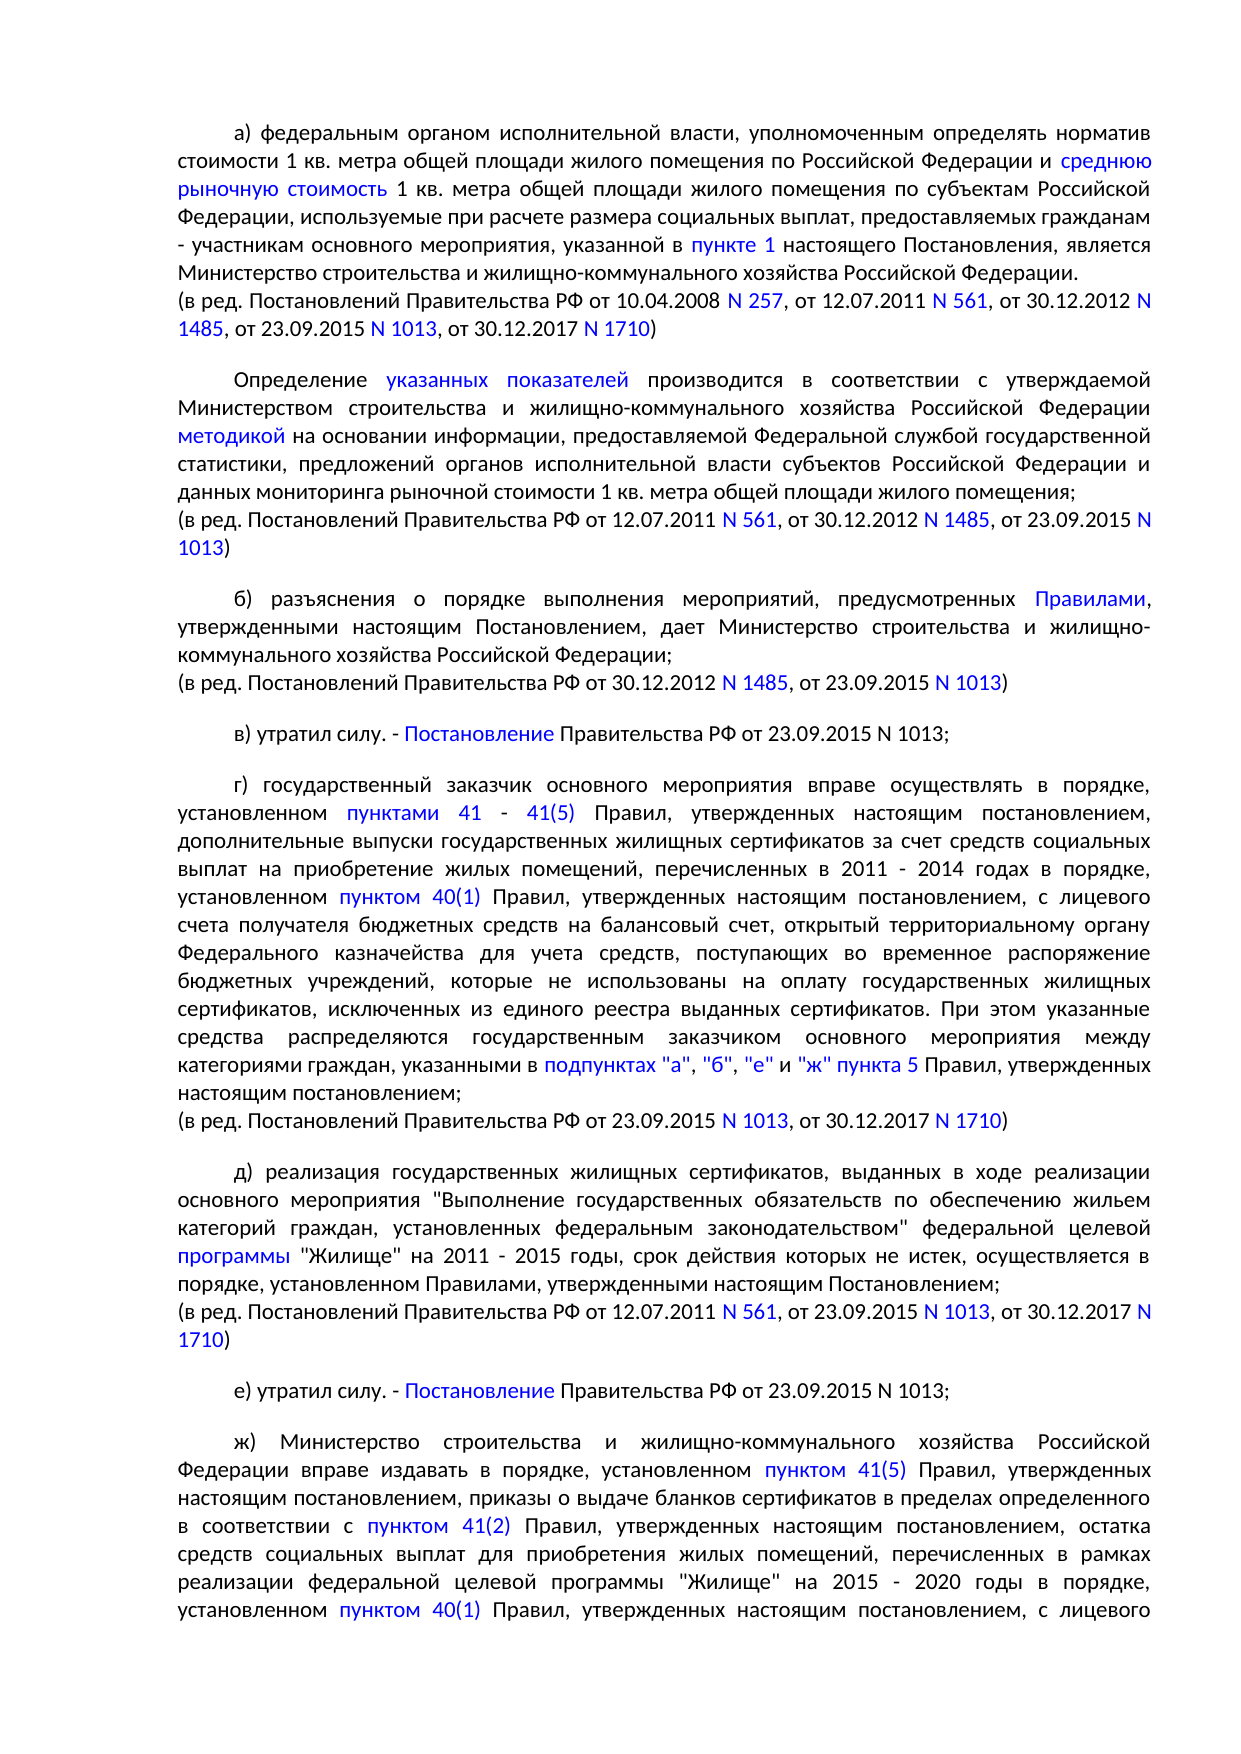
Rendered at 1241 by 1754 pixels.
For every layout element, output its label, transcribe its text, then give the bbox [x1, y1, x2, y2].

text е) утратил силу. - Постановление Правительства РФ от 23.09.2015 N 1013; [177, 1376, 1152, 1404]
text (в ред. Постановлений Правительства РФ от 10.04.2008 N 257, от 12.07.2011 N 561, от 30.12.2012 N 1485, от 23.09.2015 N 1013, от 30.12.2017 N 1710) [177, 286, 1152, 342]
text (в ред. Постановлений Правительства РФ от 30.12.2012 N 1485, от 23.09.2015 N 1013) [177, 668, 1152, 696]
text а) федеральным органом исполнительной власти, уполномоченным определять норматив стоимости 1 кв. метра общей площади жилого помещения по Российской Федерации и среднюю рыночную стоимость 1 кв. метра общей площади жилого помещения по субъектам Российской Федерации, используемые при расчете размера социальных выплат, предоставляемых гражданам - участникам основного мероприятия, указанной в пункте 1 настоящего Постановления, является Министерство строительства и жилищно-коммунального хозяйства Российской Федерации. [177, 118, 1152, 286]
text д) реализация государственных жилищных сертификатов, выданных в ходе реализации основного мероприятия "Выполнение государственных обязательств по обеспечению жильем категорий граждан, установленных федеральным законодательством" федеральной целевой программы "Жилище" на 2011 - 2015 годы, срок действия которых не истек, осуществляется в порядке, установленном Правилами, утвержденными настоящим Постановлением; [177, 1157, 1152, 1297]
text Определение указанных показателей производится в соответствии с утверждаемой Министерством строительства и жилищно-коммунального хозяйства Российской Федерации методикой на основании информации, предоставляемой Федеральной службой государственной статистики, предложений органов исполнительной власти субъектов Российской Федерации и данных мониторинга рыночной стоимости 1 кв. метра общей площади жилого помещения; [177, 365, 1152, 505]
text б) разъяснения о порядке выполнения мероприятий, предусмотренных Правилами, утвержденными настоящим Постановлением, дает Министерство строительства и жилищно-коммунального хозяйства Российской Федерации; [177, 584, 1152, 668]
text (в ред. Постановлений Правительства РФ от 12.07.2011 N 561, от 23.09.2015 N 1013, от 30.12.2017 N 1710) [177, 1297, 1152, 1353]
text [177, 1427, 1152, 1623]
text (в ред. Постановлений Правительства РФ от 23.09.2015 N 1013, от 30.12.2017 N 1710) [177, 1106, 1152, 1134]
text в) утратил силу. - Постановление Правительства РФ от 23.09.2015 N 1013; [177, 719, 1152, 747]
text (в ред. Постановлений Правительства РФ от 12.07.2011 N 561, от 30.12.2012 N 1485, от 23.09.2015 N 1013) [177, 505, 1152, 561]
text г) государственный заказчик основного мероприятия вправе осуществлять в порядке, установленном пунктами 41 - 41(5) Правил, утвержденных настоящим постановлением, дополнительные выпуски государственных жилищных сертификатов за счет средств социальных выплат на приобретение жилых помещений, перечисленных в 2011 - 2014 годах в порядке, установленном пунктом 40(1) Правил, утвержденных настоящим постановлением, с лицевого счета получателя бюджетных средств на балансовый счет, открытый территориальному органу Федерального казначейства для учета средств, поступающих во временное распоряжение бюджетных учреждений, которые не использованы на оплату государственных жилищных сертификатов, исключенных из единого реестра выданных сертификатов. При этом указанные средства распределяются государственным заказчиком основного мероприятия между категориями граждан, указанными в подпунктах "а", "б", "е" и "ж" пункта 5 Правил, утвержденных настоящим постановлением; [177, 770, 1152, 1106]
